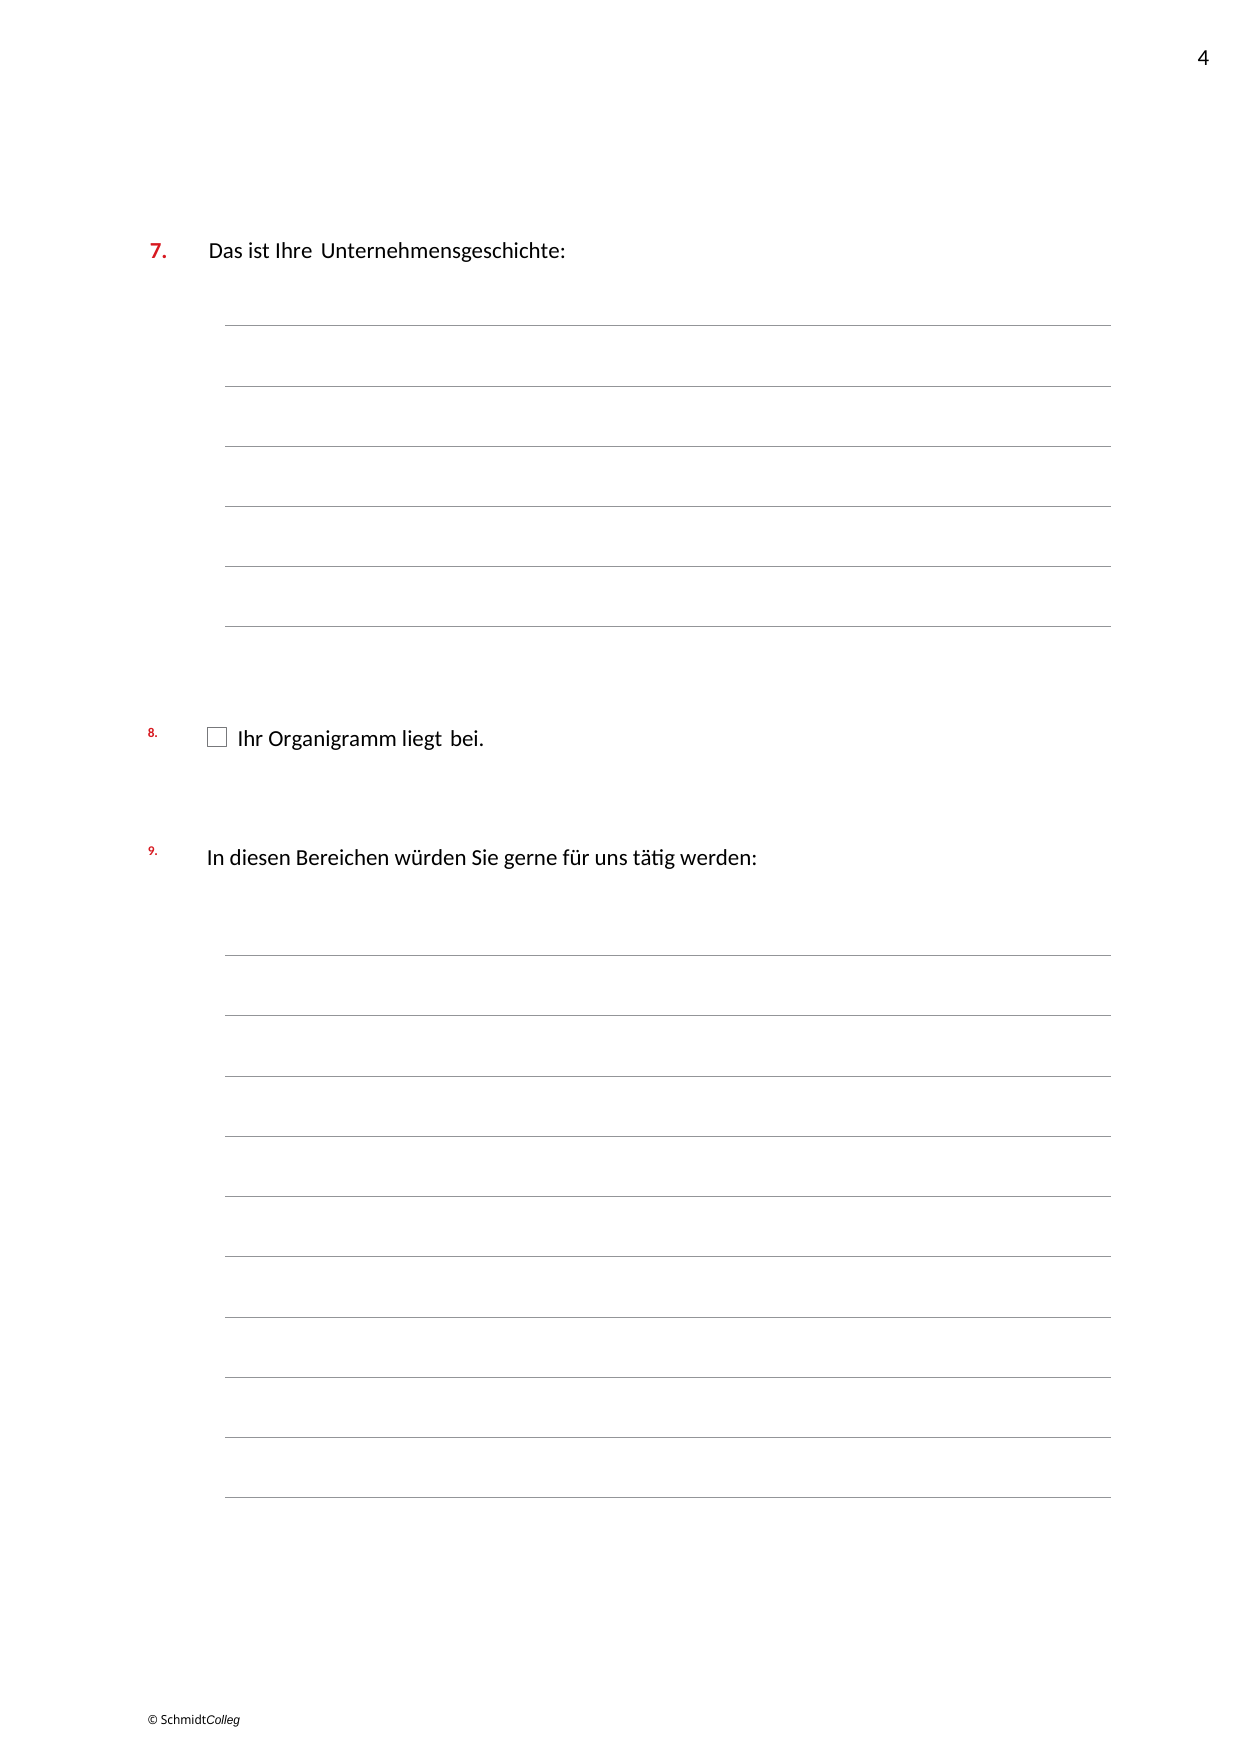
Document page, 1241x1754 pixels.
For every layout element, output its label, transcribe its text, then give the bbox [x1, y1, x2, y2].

list In diesen Bereichen würden Sie gerne für uns tätig werden: [148, 843, 1209, 871]
list Das ist Ihre Unternehmensgeschichte: [149, 236, 1209, 264]
list Ihr Organigramm liegt bei. [148, 724, 1209, 752]
